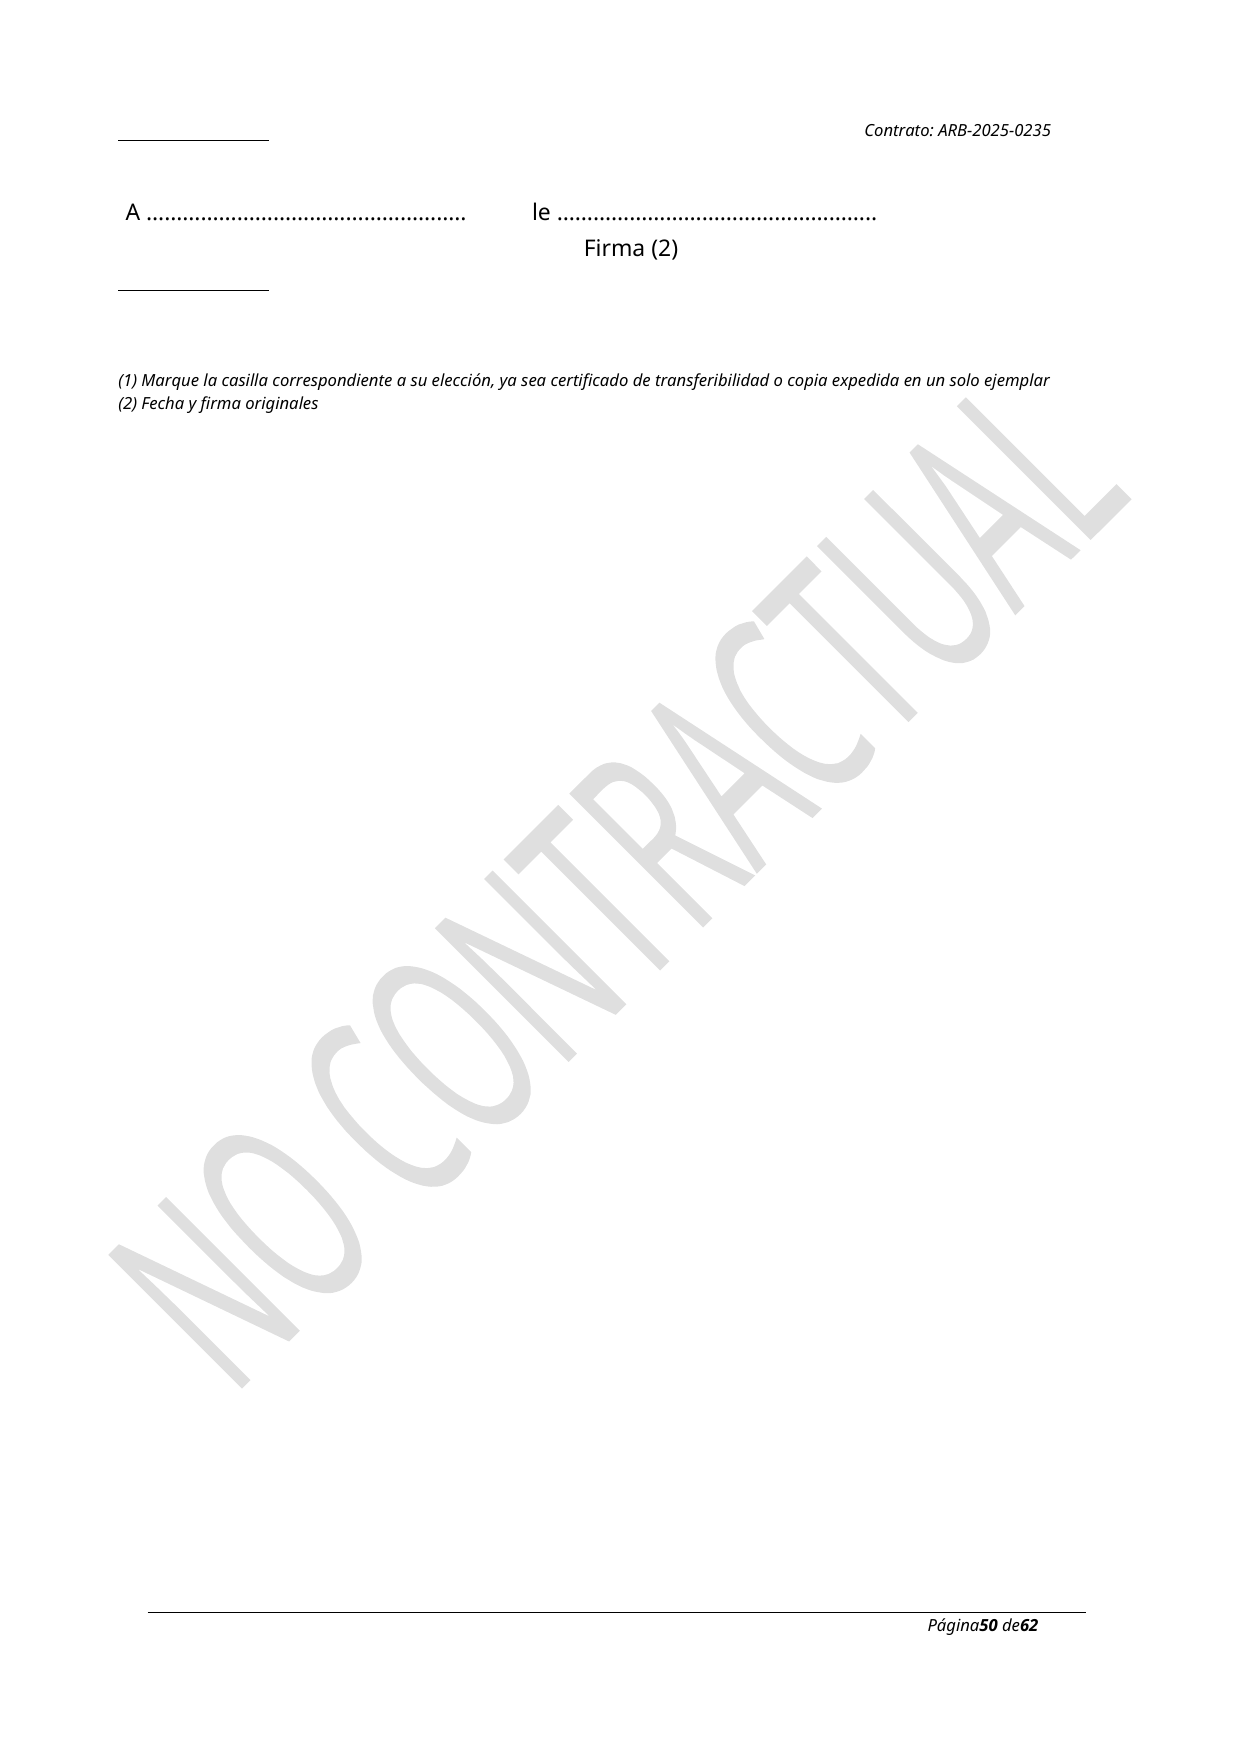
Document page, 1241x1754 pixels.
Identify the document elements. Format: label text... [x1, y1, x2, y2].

text (2) Fecha y firma originales [118, 392, 1122, 414]
table_cell Firma (2) [118, 228, 1078, 263]
text (1) Marque la casilla correspondiente a su elección, ya sea certificado de transferibilidad o copia expedida en un solo ejemplar [118, 369, 1122, 392]
table_header A …………………………………………….. le …………………………………………….. [118, 192, 1078, 227]
